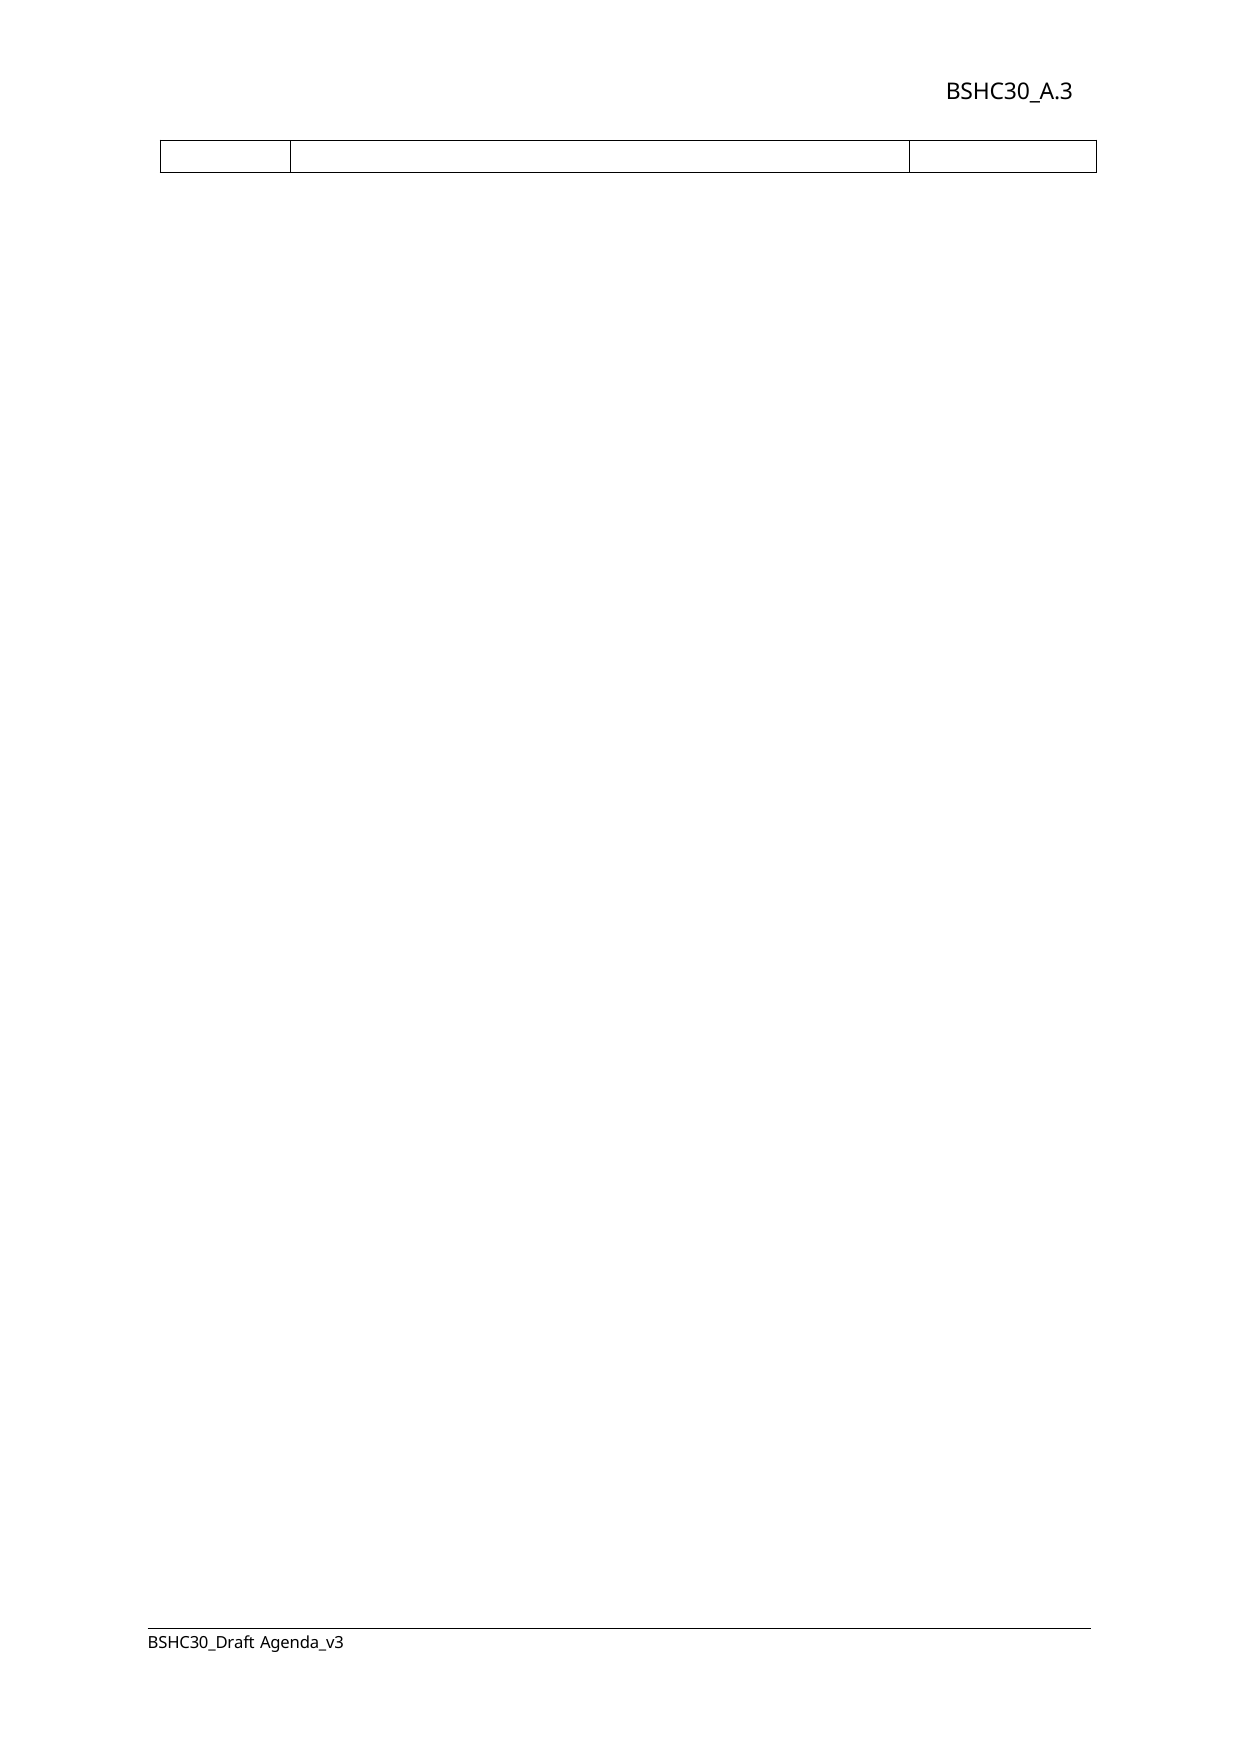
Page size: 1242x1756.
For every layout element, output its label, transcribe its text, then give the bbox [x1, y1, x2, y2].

table_cell Germany [910, 141, 1096, 172]
table_cell [161, 141, 290, 172]
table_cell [291, 141, 909, 172]
